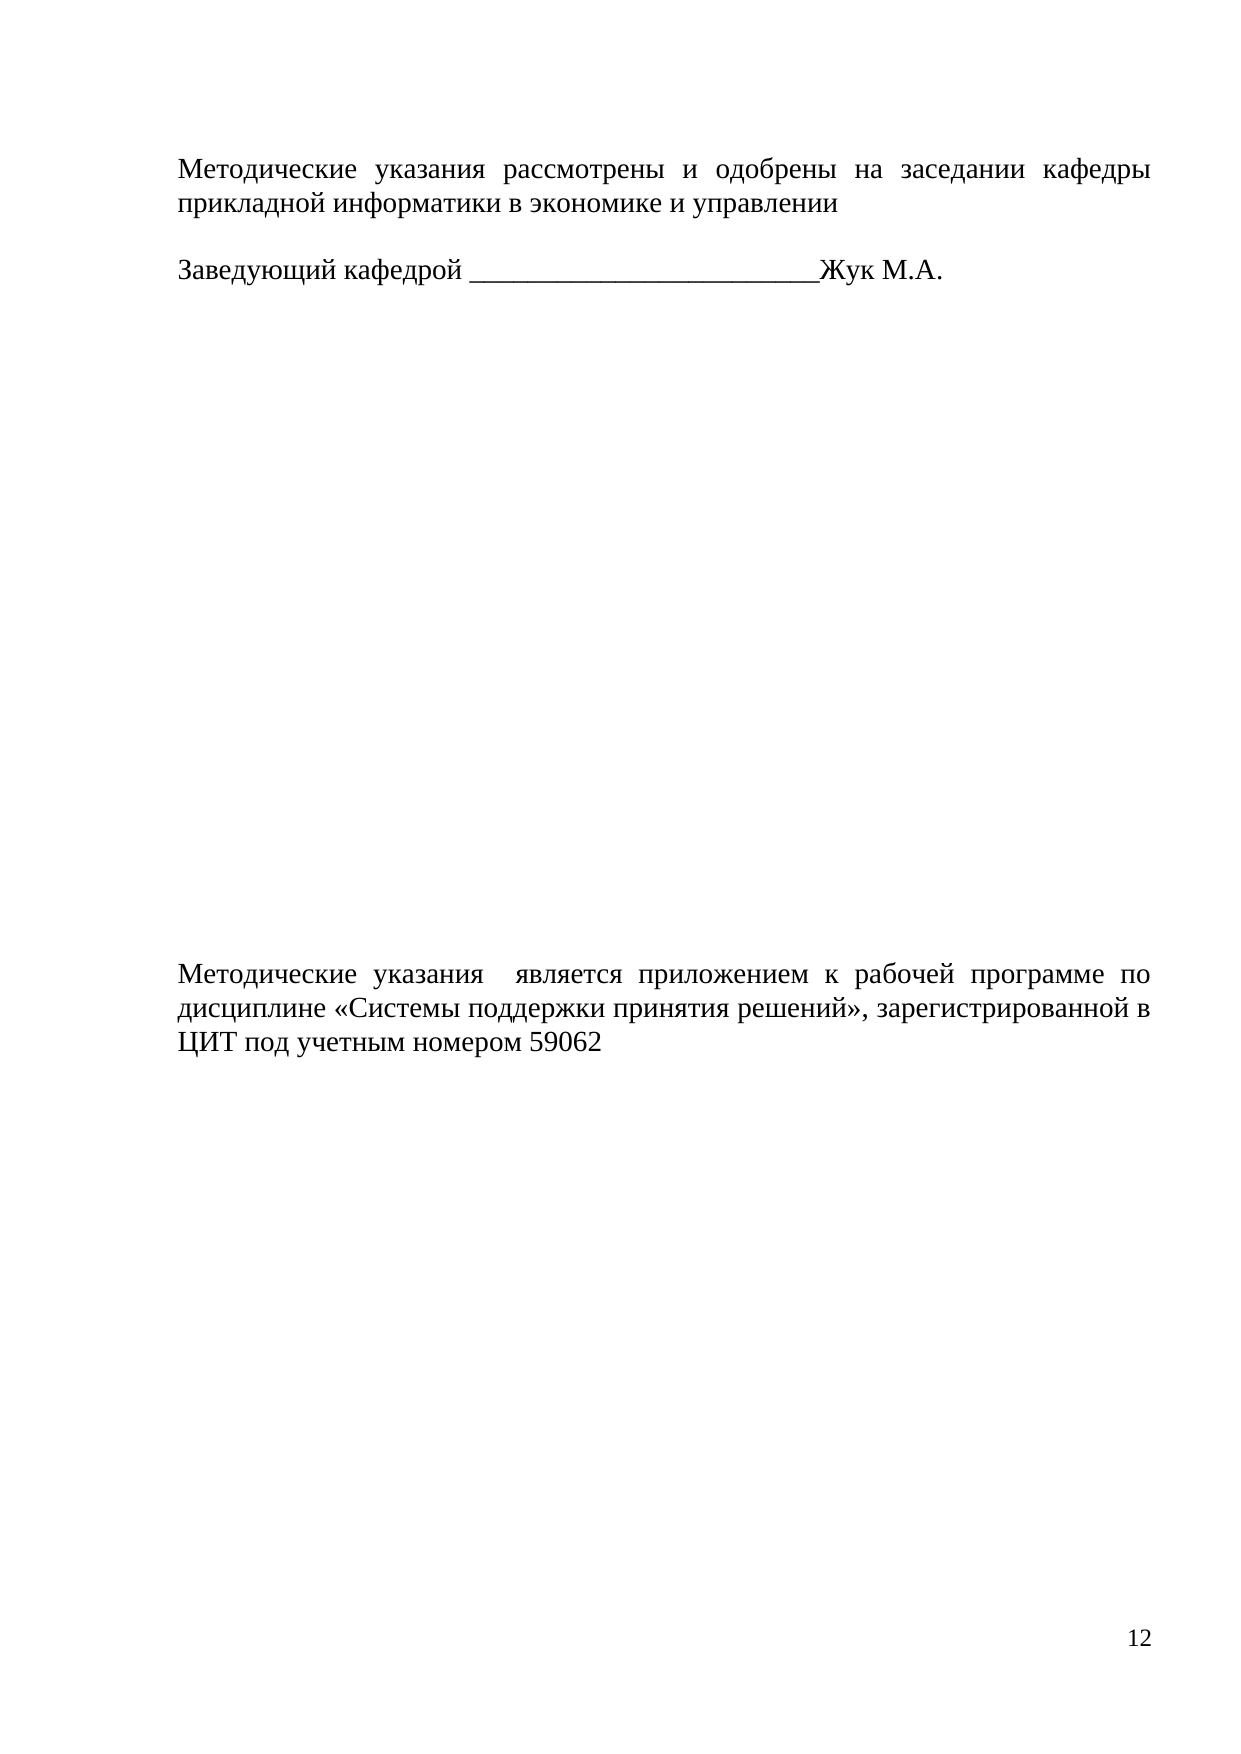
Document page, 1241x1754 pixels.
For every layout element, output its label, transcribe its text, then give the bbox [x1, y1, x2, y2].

text Методические указания является приложением к рабочей программе по дисциплине «Системы поддержки принятия решений», зарегистрированной в ЦИТ под учетным номером 59062 [177, 957, 1152, 1057]
text Методические указания рассмотрены и одобрены на заседании кафедры прикладной информатики в экономике и управлении [177, 152, 1152, 219]
text Заведующий кафедрой ________________________Жук М.А. [177, 252, 1152, 286]
